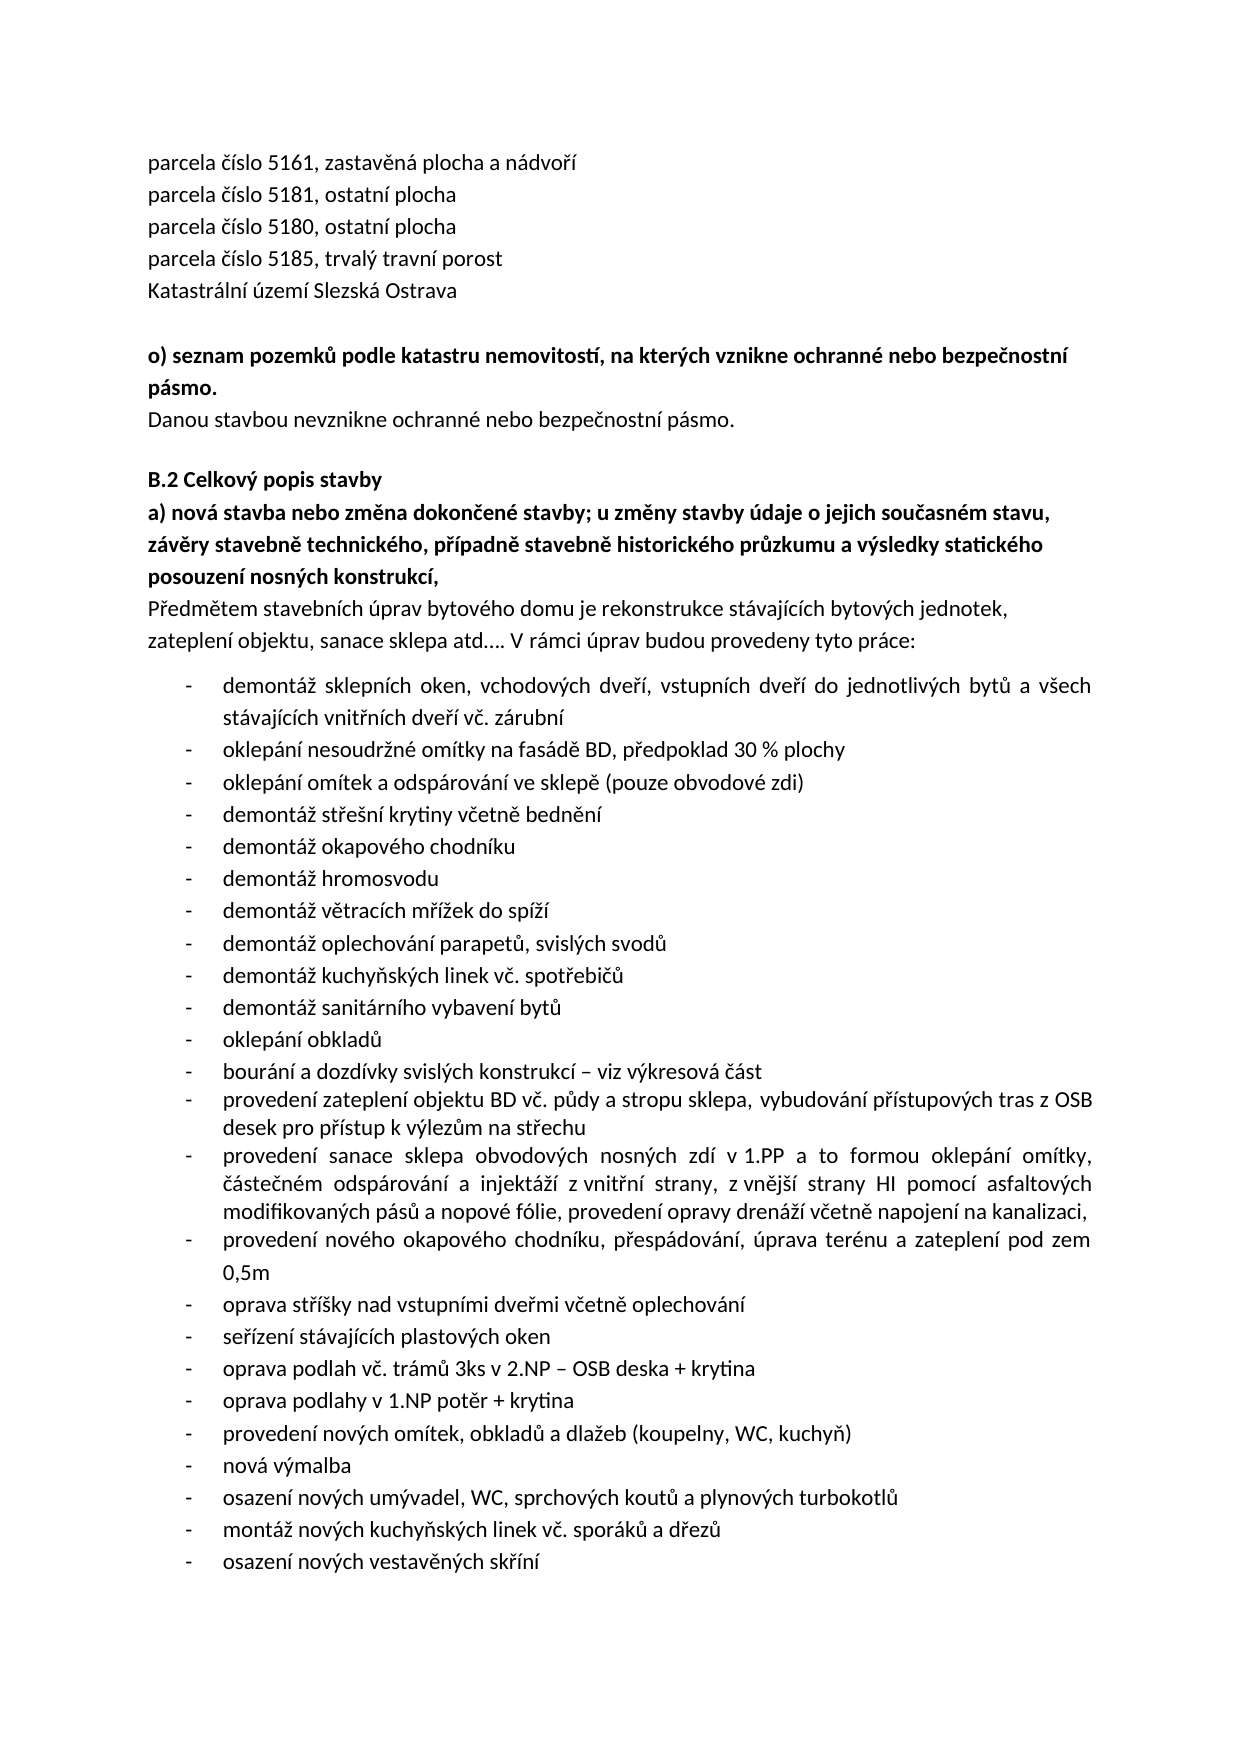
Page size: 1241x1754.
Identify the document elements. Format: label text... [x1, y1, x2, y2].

list oprava podlahy v 1.NP potěr + krytina [185, 1386, 1093, 1414]
list demontáž střešní krytiny včetně bednění [185, 800, 1093, 828]
list demontáž větracích mřížek do spíží [185, 896, 1093, 924]
text Předmětem stavebních úprav bytového domu je rekonstrukce stávajících bytových jednotek, zateplení objektu, sanace sklepa atd…. V rámci úprav budou provedeny tyto práce: [148, 594, 1093, 654]
list oprava podlah vč. trámů 3ks v 2.NP – OSB deska + krytina [185, 1354, 1093, 1382]
list provedení nových omítek, obkladů a dlažeb (koupelny, WC, kuchyň) [185, 1419, 1093, 1447]
text a) nová stavba nebo změna dokončené stavby; u změny stavby údaje o jejich současném stavu, závěry stavebně technického, případně stavebně historického průzkumu a výsledky statického posouzení nosných konstrukcí, [148, 498, 1093, 590]
list demontáž sanitárního vybavení bytů [185, 993, 1093, 1021]
list osazení nových vestavěných skříní [185, 1547, 1093, 1575]
list demontáž okapového chodníku [185, 832, 1093, 860]
text B.2 Celkový popis stavby [148, 466, 1093, 493]
list oklepání nesoudržné omítky na fasádě BD, předpoklad 30 % plochy [185, 736, 1093, 763]
list provedení zateplení objektu BD vč. půdy a stropu sklepa, vybudování přístupových tras z OSB desek pro přístup k výlezům na střechu [185, 1085, 1093, 1141]
list oklepání obkladů [185, 1025, 1093, 1053]
list oprava stříšky nad vstupními dveřmi včetně oplechování [185, 1290, 1093, 1318]
list nová výmalba [185, 1451, 1093, 1479]
text Katastrální území Slezská Ostrava [148, 276, 1093, 304]
text parcela číslo 5180, ostatní plocha [148, 212, 1093, 240]
list provedení sanace sklepa obvodových nosných zdí v 1.PP a to formou oklepání omítky, částečném odspárování a injektáží z vnitřní strany, z vnější strany HI pomocí asfaltových modifikovaných pásů a nopové fólie, provedení opravy drenáží včetně napojení na kanalizaci, [185, 1141, 1093, 1226]
list demontáž sklepních oken, vchodových dveří, vstupních dveří do jednotlivých bytů a všech stávajících vnitřních dveří vč. zárubní [185, 671, 1093, 731]
list demontáž oplechování parapetů, svislých svodů [185, 929, 1093, 957]
list oklepání omítek a odspárování ve sklepě (pouze obvodové zdi) [185, 768, 1093, 796]
text Danou stavbou nevznikne ochranné nebo bezpečnostní pásmo. [148, 405, 1093, 433]
list demontáž kuchyňských linek vč. spotřebičů [185, 961, 1093, 989]
list osazení nových umývadel, WC, sprchových koutů a plynových turbokotlů [185, 1483, 1093, 1511]
text parcela číslo 5161, zastavěná plocha a nádvoří [148, 148, 1093, 176]
list montáž nových kuchyňských linek vč. sporáků a dřezů [185, 1515, 1093, 1543]
text parcela číslo 5181, ostatní plocha [148, 180, 1093, 208]
text parcela číslo 5185, trvalý travní porost [148, 244, 1093, 272]
list demontáž hromosvodu [185, 864, 1093, 892]
list bourání a dozdívky svislých konstrukcí – viz výkresová část [185, 1057, 1093, 1085]
list seřízení stávajících plastových oken [185, 1322, 1093, 1350]
text o) seznam pozemků podle katastru nemovitostí, na kterých vznikne ochranné nebo bezpečnostní pásmo. [148, 341, 1093, 401]
list provedení nového okapového chodníku, přespádování, úprava terénu a zateplení pod zem 0,5m [185, 1226, 1093, 1286]
